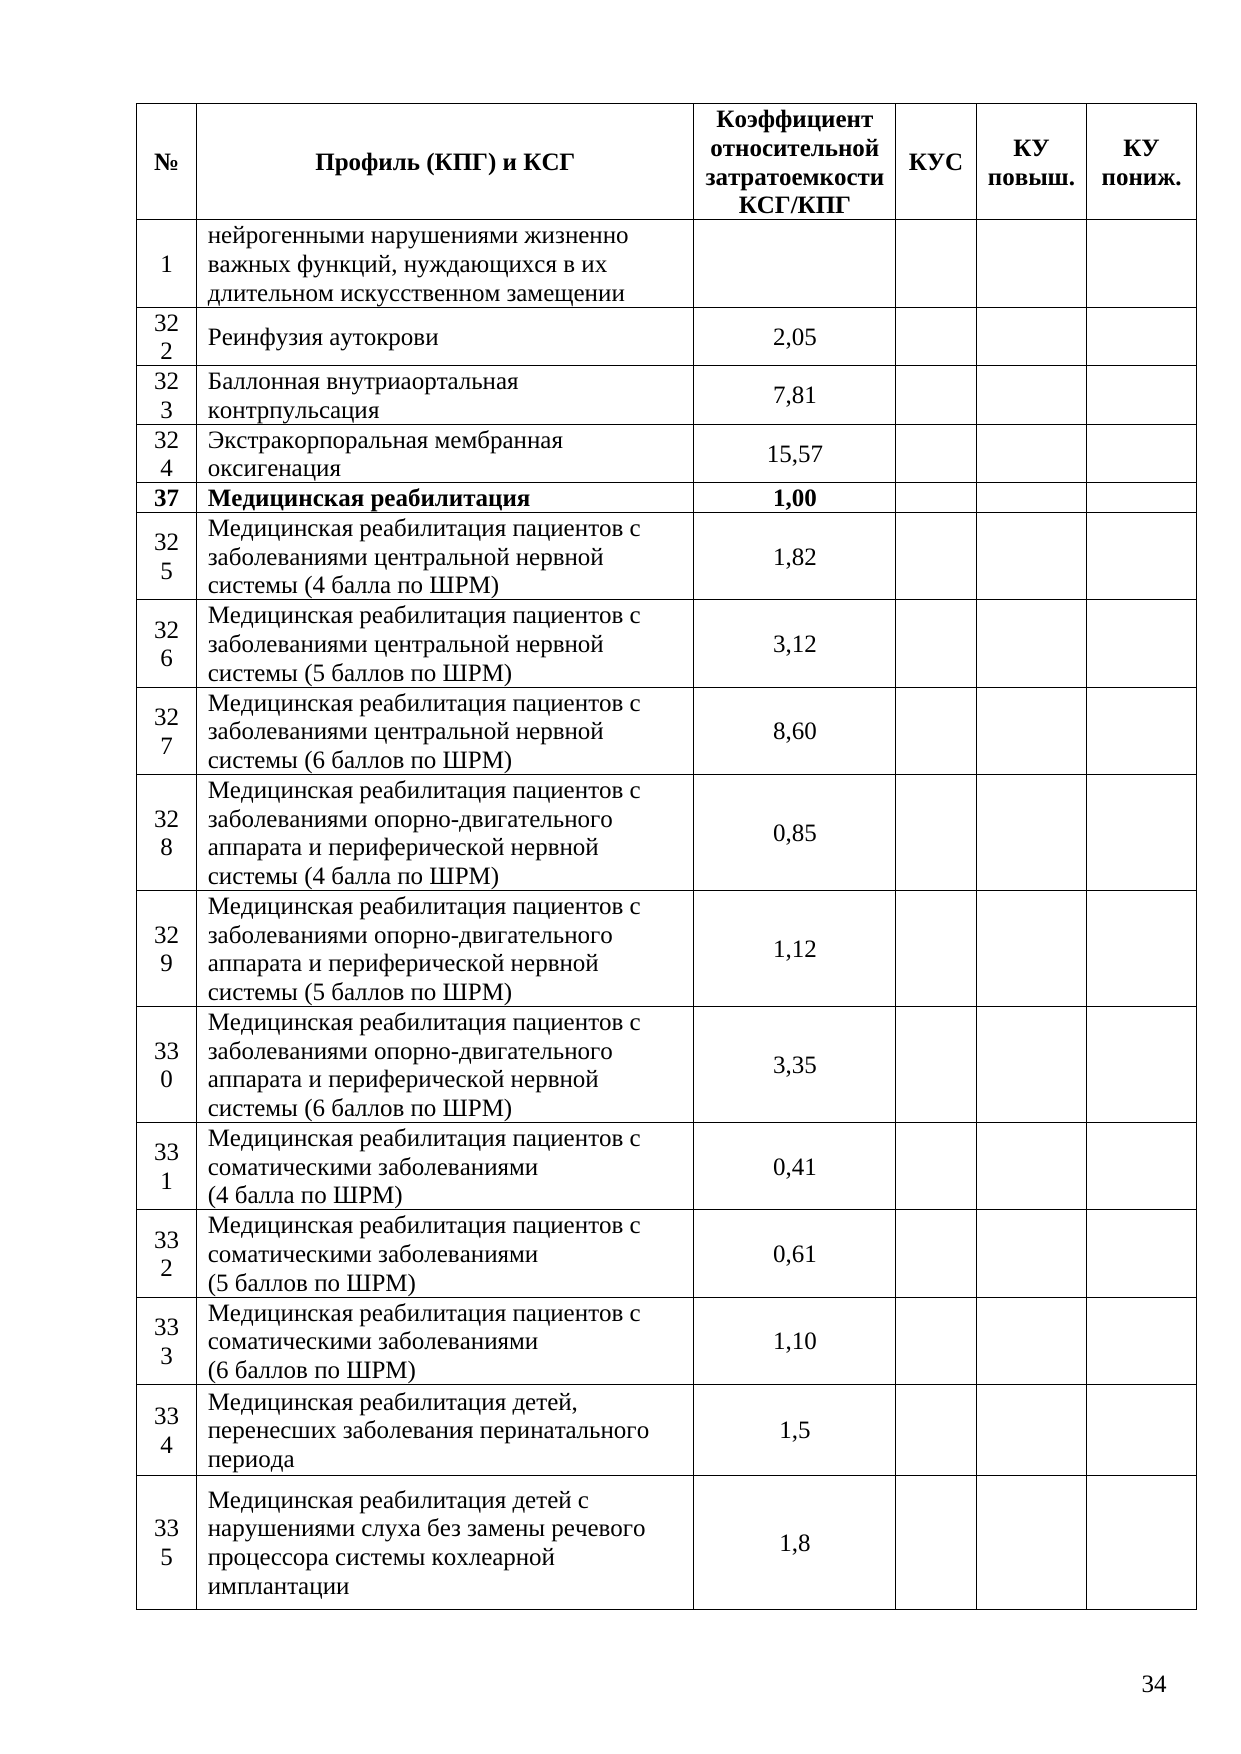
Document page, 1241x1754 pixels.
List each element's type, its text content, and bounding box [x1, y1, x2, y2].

table_header № [137, 104, 196, 219]
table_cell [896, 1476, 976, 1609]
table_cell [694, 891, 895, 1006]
table_header КУ повыш. [977, 104, 1086, 219]
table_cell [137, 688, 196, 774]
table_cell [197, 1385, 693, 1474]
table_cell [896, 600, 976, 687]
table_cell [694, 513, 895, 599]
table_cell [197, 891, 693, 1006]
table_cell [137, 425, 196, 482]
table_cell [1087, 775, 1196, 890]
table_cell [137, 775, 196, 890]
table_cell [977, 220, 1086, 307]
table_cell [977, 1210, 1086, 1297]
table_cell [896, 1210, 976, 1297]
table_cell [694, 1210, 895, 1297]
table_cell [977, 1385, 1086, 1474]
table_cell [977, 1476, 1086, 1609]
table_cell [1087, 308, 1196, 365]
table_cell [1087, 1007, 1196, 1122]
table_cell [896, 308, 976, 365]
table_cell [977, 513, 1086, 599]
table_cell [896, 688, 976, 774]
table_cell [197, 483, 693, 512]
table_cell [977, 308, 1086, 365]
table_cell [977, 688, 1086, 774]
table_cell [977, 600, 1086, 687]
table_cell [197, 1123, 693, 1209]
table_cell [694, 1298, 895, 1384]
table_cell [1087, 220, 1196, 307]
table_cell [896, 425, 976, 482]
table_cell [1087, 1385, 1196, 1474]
table_header КУ пониж. [1087, 104, 1196, 219]
table_header КУС [896, 104, 976, 219]
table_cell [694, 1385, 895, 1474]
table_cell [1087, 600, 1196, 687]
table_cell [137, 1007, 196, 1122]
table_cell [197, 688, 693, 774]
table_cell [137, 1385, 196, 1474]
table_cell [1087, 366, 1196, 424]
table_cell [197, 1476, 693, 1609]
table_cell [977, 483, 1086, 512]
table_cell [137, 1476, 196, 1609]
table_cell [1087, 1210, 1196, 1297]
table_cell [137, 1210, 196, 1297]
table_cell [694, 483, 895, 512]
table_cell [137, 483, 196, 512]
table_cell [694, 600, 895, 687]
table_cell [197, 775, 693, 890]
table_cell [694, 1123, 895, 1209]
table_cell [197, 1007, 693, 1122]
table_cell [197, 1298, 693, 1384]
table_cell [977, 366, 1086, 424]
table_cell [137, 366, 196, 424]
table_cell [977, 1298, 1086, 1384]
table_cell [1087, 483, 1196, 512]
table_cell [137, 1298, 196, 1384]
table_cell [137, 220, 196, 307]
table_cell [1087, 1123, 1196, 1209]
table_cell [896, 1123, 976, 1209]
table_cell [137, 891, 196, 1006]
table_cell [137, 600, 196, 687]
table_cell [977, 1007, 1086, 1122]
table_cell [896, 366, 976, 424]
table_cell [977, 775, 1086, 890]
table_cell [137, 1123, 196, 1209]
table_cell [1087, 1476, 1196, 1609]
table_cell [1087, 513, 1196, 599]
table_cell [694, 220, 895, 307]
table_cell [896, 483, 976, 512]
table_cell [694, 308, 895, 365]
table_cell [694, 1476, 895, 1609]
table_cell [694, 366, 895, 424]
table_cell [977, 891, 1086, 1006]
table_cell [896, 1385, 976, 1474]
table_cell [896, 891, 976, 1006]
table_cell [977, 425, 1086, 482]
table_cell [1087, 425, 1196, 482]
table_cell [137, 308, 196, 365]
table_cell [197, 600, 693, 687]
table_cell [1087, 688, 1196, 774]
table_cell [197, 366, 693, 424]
table_header Профиль (КПГ) и КСГ [197, 104, 693, 219]
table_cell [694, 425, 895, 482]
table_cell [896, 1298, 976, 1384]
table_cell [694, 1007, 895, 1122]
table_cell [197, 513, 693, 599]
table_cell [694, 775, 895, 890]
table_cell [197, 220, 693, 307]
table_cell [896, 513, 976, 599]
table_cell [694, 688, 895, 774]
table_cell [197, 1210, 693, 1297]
table_header Коэффициент относительной затратоемкости КСГ/КПГ [694, 104, 895, 219]
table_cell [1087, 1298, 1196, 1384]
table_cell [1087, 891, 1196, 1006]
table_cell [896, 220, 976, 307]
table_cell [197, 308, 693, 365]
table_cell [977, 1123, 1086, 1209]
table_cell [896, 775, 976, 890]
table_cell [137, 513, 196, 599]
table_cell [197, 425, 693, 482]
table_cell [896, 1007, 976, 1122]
